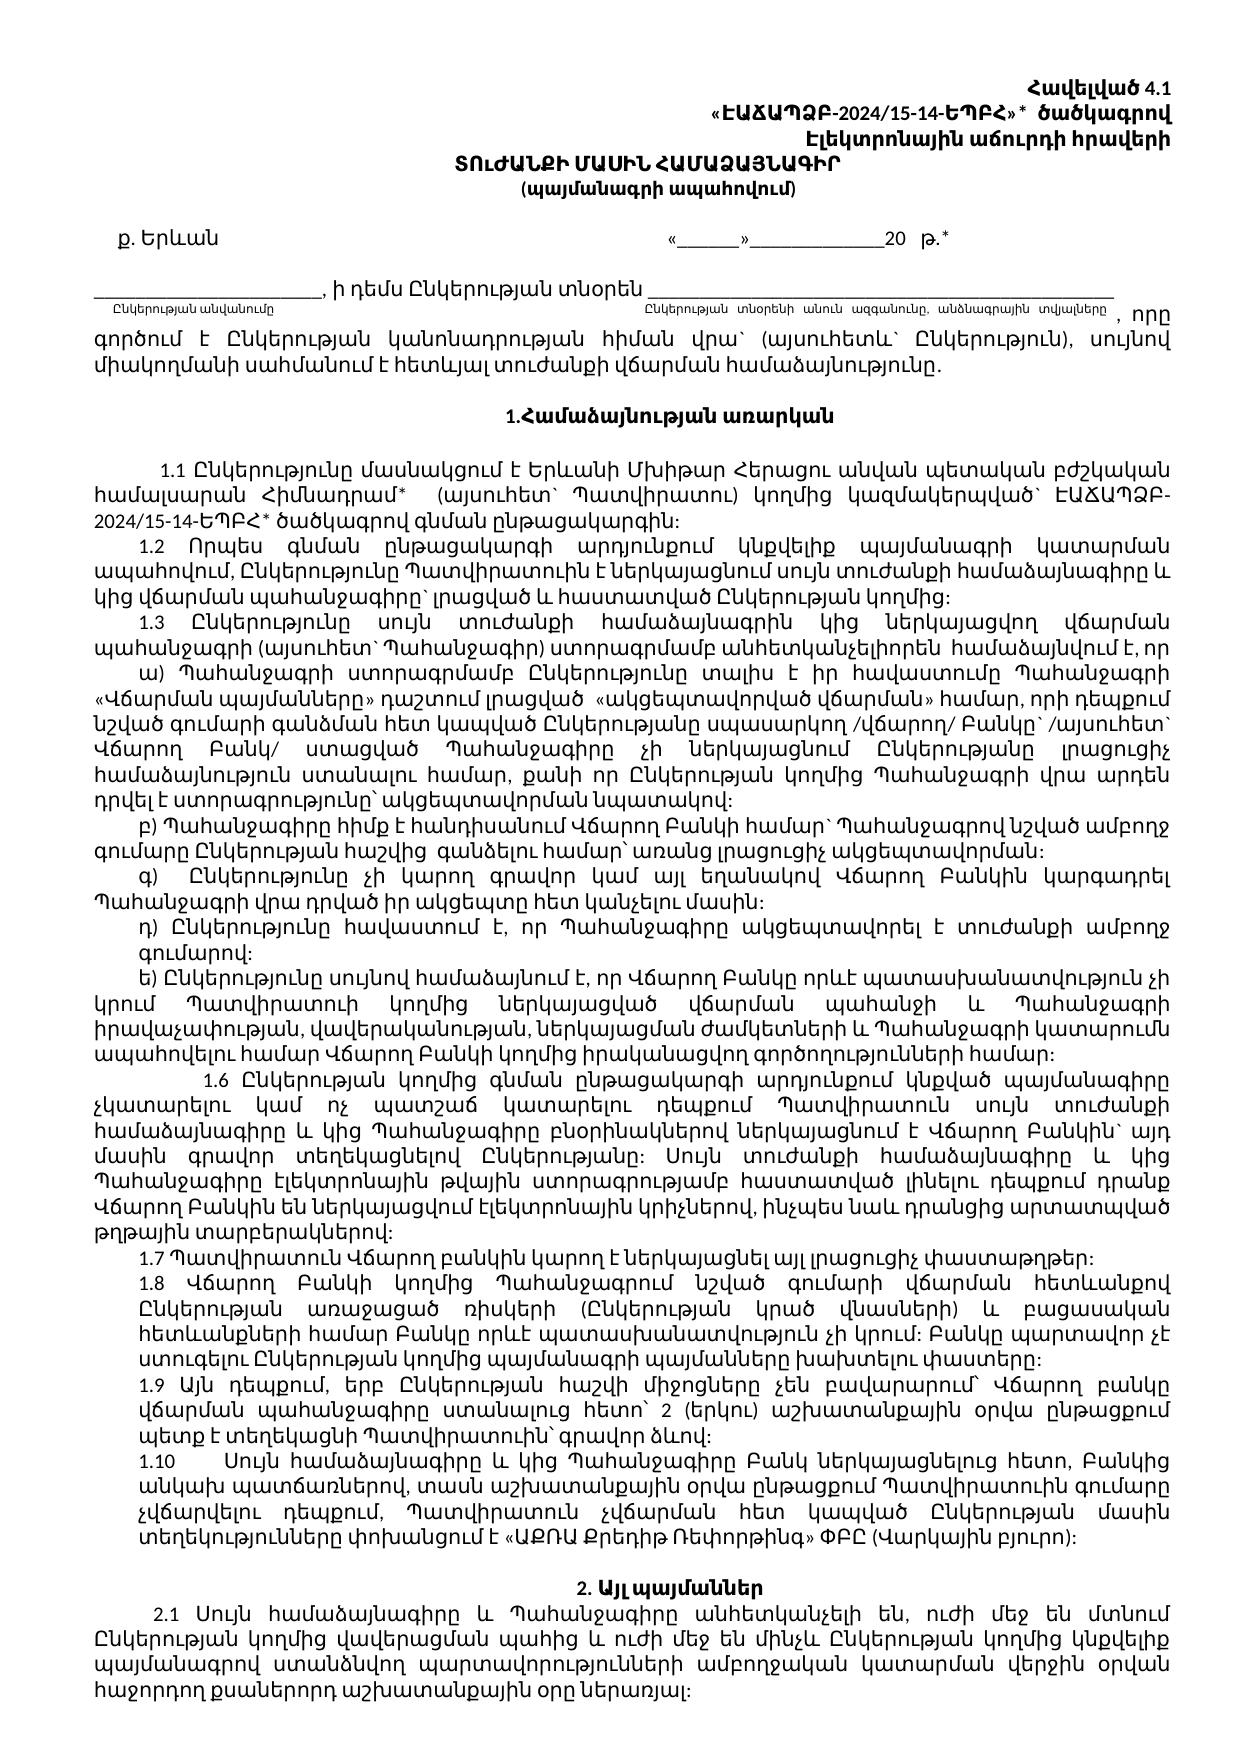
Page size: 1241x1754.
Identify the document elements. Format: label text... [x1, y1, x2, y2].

text 1.8 Վճարող Բանկի կողմից Պահանջագրում նշված գումարի վճարման հետևանքով Ընկերության առաջացած ռիսկերի (Ընկերության կրած վնասների) և բացասական հետևանքների համար Բանկը որևէ պատասխանատվություն չի կրում: Բանկը պարտավոր չէ ստուգելու Ընկերության կողմից պայմանագրի պայմանները խախտելու փաստերը: [138, 1270, 1171, 1372]
text 1.Համաձայնության առարկան [169, 403, 1171, 428]
text Ընկերության անվանումը Ընկերության տնօրենի անուն ազգանունը, անձնագրային տվյալները , որը գործում է Ընկերության կանոնադրության հիման վրա` (այսուհետև` Ընկերություն), սույնով միակողմանի սահմանում է հետևյալ տուժանքի վճարման համաձայնությունը. [94, 301, 1171, 377]
text ՏՈւԺԱՆՔԻ ՄԱՍԻՆ ՀԱՄԱՁԱՅՆԱԳԻՐ [94, 151, 1171, 177]
text ______________________, ի դեմս Ընկերության տնօրեն _____________________________________________ [94, 276, 1171, 301]
text դ) Ընկերությունը հավաստում է, որ Պահանջագիրը ակցեպտավորել է տուժանքի ամբողջ գումարով: [138, 914, 1171, 965]
text 2. Այլ պայմաններ [169, 1575, 1171, 1601]
text ք. Երևան «______»_____________20 թ.* [94, 225, 1171, 250]
text Էլեկտրոնային աճուրդի հրավերի [94, 126, 1171, 151]
text 1.3 Ընկերությունը սույն տուժանքի համաձայնագրին կից ներկայացվող վճարման պահանջագրի (այսուհետ` Պահանջագիր) ստորագրմամբ անհետկանչելիորեն համաձայնվում է, որ [94, 609, 1171, 660]
text 1.1 Ընկերությունը մասնակցում է Երևանի Մխիթար Հերացու անվան պետական բժշկական համալսարան Հիմնադրամ* (այսուհետ` Պատվիրատու) կողմից կազմակերպված` ԷԱՃԱՊՁԲ-2024/15-14-ԵՊԲՀ* ծածկագրով գնման ընթացակարգին: [94, 457, 1171, 533]
text 1.10 Սույն համաձայնագիրը և կից Պահանջագիրը Բանկ ներկայացնելուց հետո, Բանկից անկախ պատճառներով, տասն աշխատանքային օրվա ընթացքում Պատվիրատուին գումարը չվճարվելու դեպքում, Պատվիրատուն չվճարման հետ կապված Ընկերության մասին տեղեկությունները փոխանցում է «ԱՔՌԱ Քրեդիթ Ռեփորթինգ» ՓԲԸ (Վարկային բյուրո): [138, 1448, 1171, 1550]
text 1.6 Ընկերության կողմից գնման ընթացակարգի արդյունքում կնքված պայմանագիրը չկատարելու կամ ոչ պատշաճ կատարելու դեպքում Պատվիրատուն սույն տուժանքի համաձայնագիրը և կից Պահանջագիրը բնօրինակներով ներկայացնում է Վճարող Բանկին` այդ մասին գրավոր տեղեկացնելով Ընկերությանը: Սույն տուժանքի համաձայնագիրը և կից Պահանջագիրը էլեկտրոնային թվային ստորագրությամբ հաստատված լինելու դեպքում դրանք Վճարող Բանկին են ներկայացվում էլեկտրոնային կրիչներով, ինչպես նաև դրանցից արտատպված թղթային տարբերակներով: [94, 1067, 1171, 1245]
text (պայմանագրի ապահովում) [94, 177, 1171, 199]
text 1.9 Այն դեպքում, երբ Ընկերության հաշվի միջոցները չեն բավարարում՝ Վճարող բանկը վճարման պահանջագիրը ստանալուց հետո՝ 2 (երկու) աշխատանքային օրվա ընթացքում պետք է տեղեկացնի Պատվիրատուին՝ գրավոր ձևով: [138, 1372, 1171, 1448]
text 2.1 Սույն համաձայնագիրը և Պահանջագիրը անհետկանչելի են, ուժի մեջ են մտնում Ընկերության կողմից վավերացման պահից և ուժի մեջ են մինչև Ընկերության կողմից կնքվելիք պայմանագրով ստանձնվող պարտավորությունների ամբողջական կատարման վերջին օրվան հաջորդող քսաներորդ աշխատանքային օրը ներառյալ: [94, 1601, 1171, 1702]
text ա) Պահանջագրի ստորագրմամբ Ընկերությունը տալիս է իր հավաստումը Պահանջագրի «Վճարման պայմանները» դաշտում լրացված «ակցեպտավորված վճարման» համար, որի դեպքում նշված գումարի գանձման հետ կապված Ընկերությանը սպասարկող /վճարող/ Բանկը` /այսուհետ` Վճարող Բանկ/ ստացված Պահանջագիրը չի ներկայացնում Ընկերությանը լրացուցիչ համաձայնություն ստանալու համար, քանի որ Ընկերության կողմից Պահանջագրի վրա արդեն դրվել է ստորագրությունը՝ ակցեպտավորման նպատակով: [94, 660, 1171, 813]
text գ) Ընկերությունը չի կարող գրավոր կամ այլ եղանակով Վճարող Բանկին կարգադրել Պահանջագրի վրա դրված իր ակցեպտը հետ կանչելու մասին: [94, 864, 1171, 914]
text 1.2 Որպես գնման ընթացակարգի արդյունքում կնքվելիք պայմանագրի կատարման ապահովում, Ընկերությունը Պատվիրատուին է ներկայացնում սույն տուժանքի համաձայնագիրը և կից վճարման պահանջագիրը` լրացված և հաստատված Ընկերության կողմից: [94, 533, 1171, 609]
text ե) Ընկերությունը սույնով համաձայնում է, որ Վճարող Բանկը որևէ պատասխանատվություն չի կրում Պատվիրատուի կողմից ներկայացված վճարման պահանջի և Պահանջագրի իրավաչափության, վավերականության, ներկայացման ժամկետների և Պահանջագրի կատարումն ապահովելու համար Վճարող Բանկի կողմից իրականացվող գործողությունների համար: [94, 965, 1171, 1067]
text 1.7 Պատվիրատուն Վճարող բանկին կարող է ներկայացնել այլ լրացուցիչ փաստաթղթեր: [138, 1245, 1171, 1270]
text «ԷԱՃԱՊՁԲ-2024/15-14-ԵՊԲՀ»* ծածկագրով [94, 100, 1171, 126]
text Հավելված 4.1 [94, 75, 1171, 100]
text բ) Պահանջագիրը հիմք է հանդիսանում Վճարող Բանկի համար` Պահանջագրով նշված ամբողջ գումարը Ընկերության հաշվից գանձելու համար՝ առանց լրացուցիչ ակցեպտավորման: [94, 813, 1171, 864]
